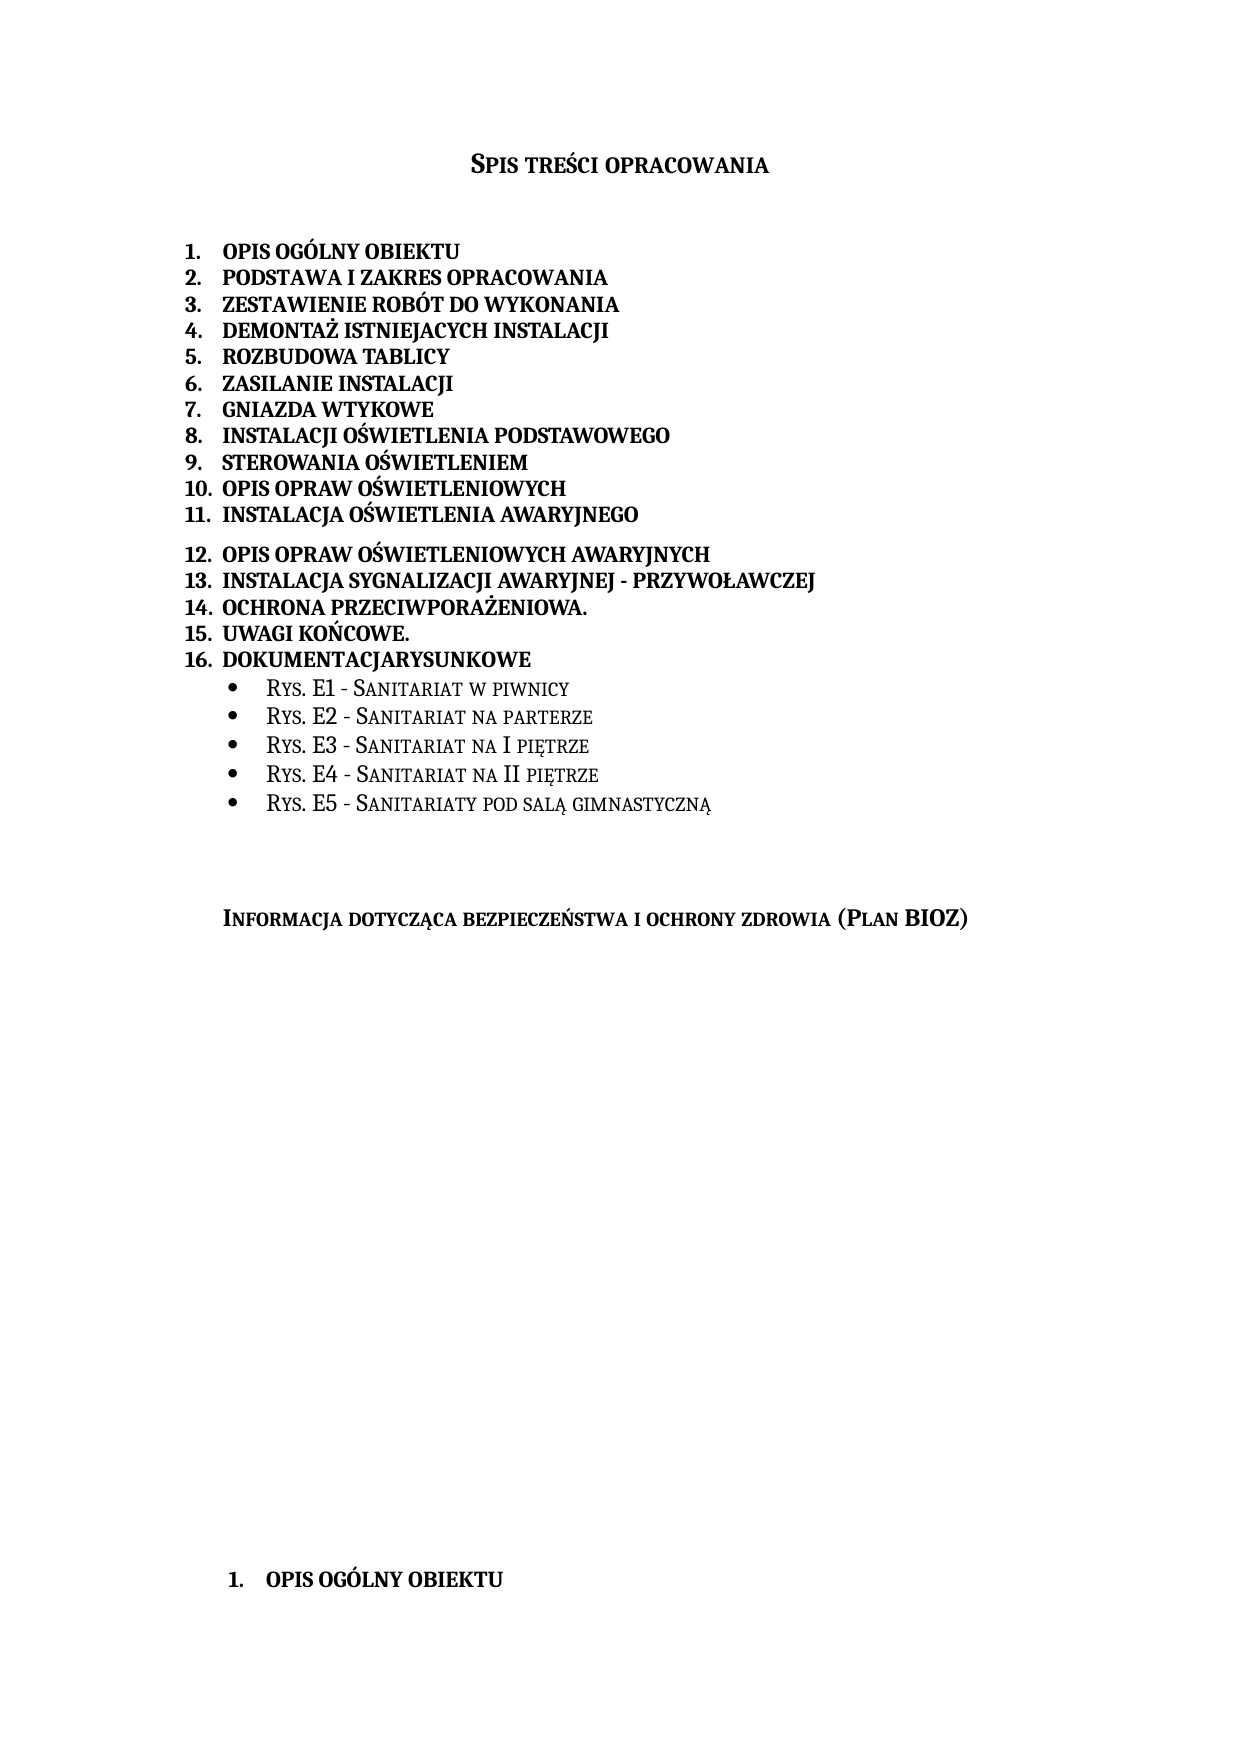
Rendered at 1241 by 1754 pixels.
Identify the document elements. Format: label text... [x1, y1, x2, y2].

list Rys. E3 - Sanitariat na I piętrze [228, 731, 1093, 760]
subtitle ZASILANIE INSTALACJI [185, 370, 1093, 397]
subtitle OCHRONA PRZECIWPORAŻENIOWA. [185, 594, 1093, 621]
list Informacja dotycząca bezpieczeństwa i ochrony zdrowia (Plan BIOZ) [223, 903, 1093, 932]
subtitle INSTALACJA SYGNALIZACJI AWARYJNEJ - PRZYWOŁAWCZEJ [185, 568, 1093, 594]
text Spis treści opracowania [148, 148, 1093, 181]
subtitle OPIS OPRAW OŚWIETLENIOWYCH [185, 476, 1093, 502]
subtitle STEROWANIA OŚWIETLENIEM [185, 449, 1093, 476]
subtitle GNIAZDA WTYKOWE [185, 397, 1093, 423]
subtitle DEMONTAŻ ISTNIEJACYCH INSTALACJI [185, 318, 1093, 344]
subtitle INSTALACJA OŚWIETLENIA AWARYJNEGO [185, 502, 1093, 528]
list Rys. E5 - Sanitariaty pod salą gimnastyczną [228, 788, 1093, 817]
list OPIS OGÓLNY OBIEKTU [228, 1567, 1093, 1593]
list Rys. E2 - Sanitariat na parterze [228, 702, 1093, 731]
subtitle INSTALACJI OŚWIETLENIA PODSTAWOWEGO [185, 423, 1093, 449]
list Rys. E4 - Sanitariat na II piętrze [228, 760, 1093, 788]
list Rys. E1 - Sanitariat w piwnicy [228, 673, 1093, 702]
list ZESTAWIENIE ROBÓT DO WYKONANIA [185, 291, 1093, 318]
subtitle OPIS OPRAW OŚWIETLENIOWYCH AWARYJNYCH [185, 542, 1093, 568]
list OPIS OGÓLNY OBIEKTU [185, 239, 1093, 265]
subtitle ROZBUDOWA TABLICY [185, 344, 1093, 370]
list DOKUMENTACJARYSUNKOWE [185, 647, 1093, 673]
subtitle UWAGI KOŃCOWE. [185, 621, 1093, 647]
list PODSTAWA I ZAKRES OPRACOWANIA [185, 265, 1093, 291]
